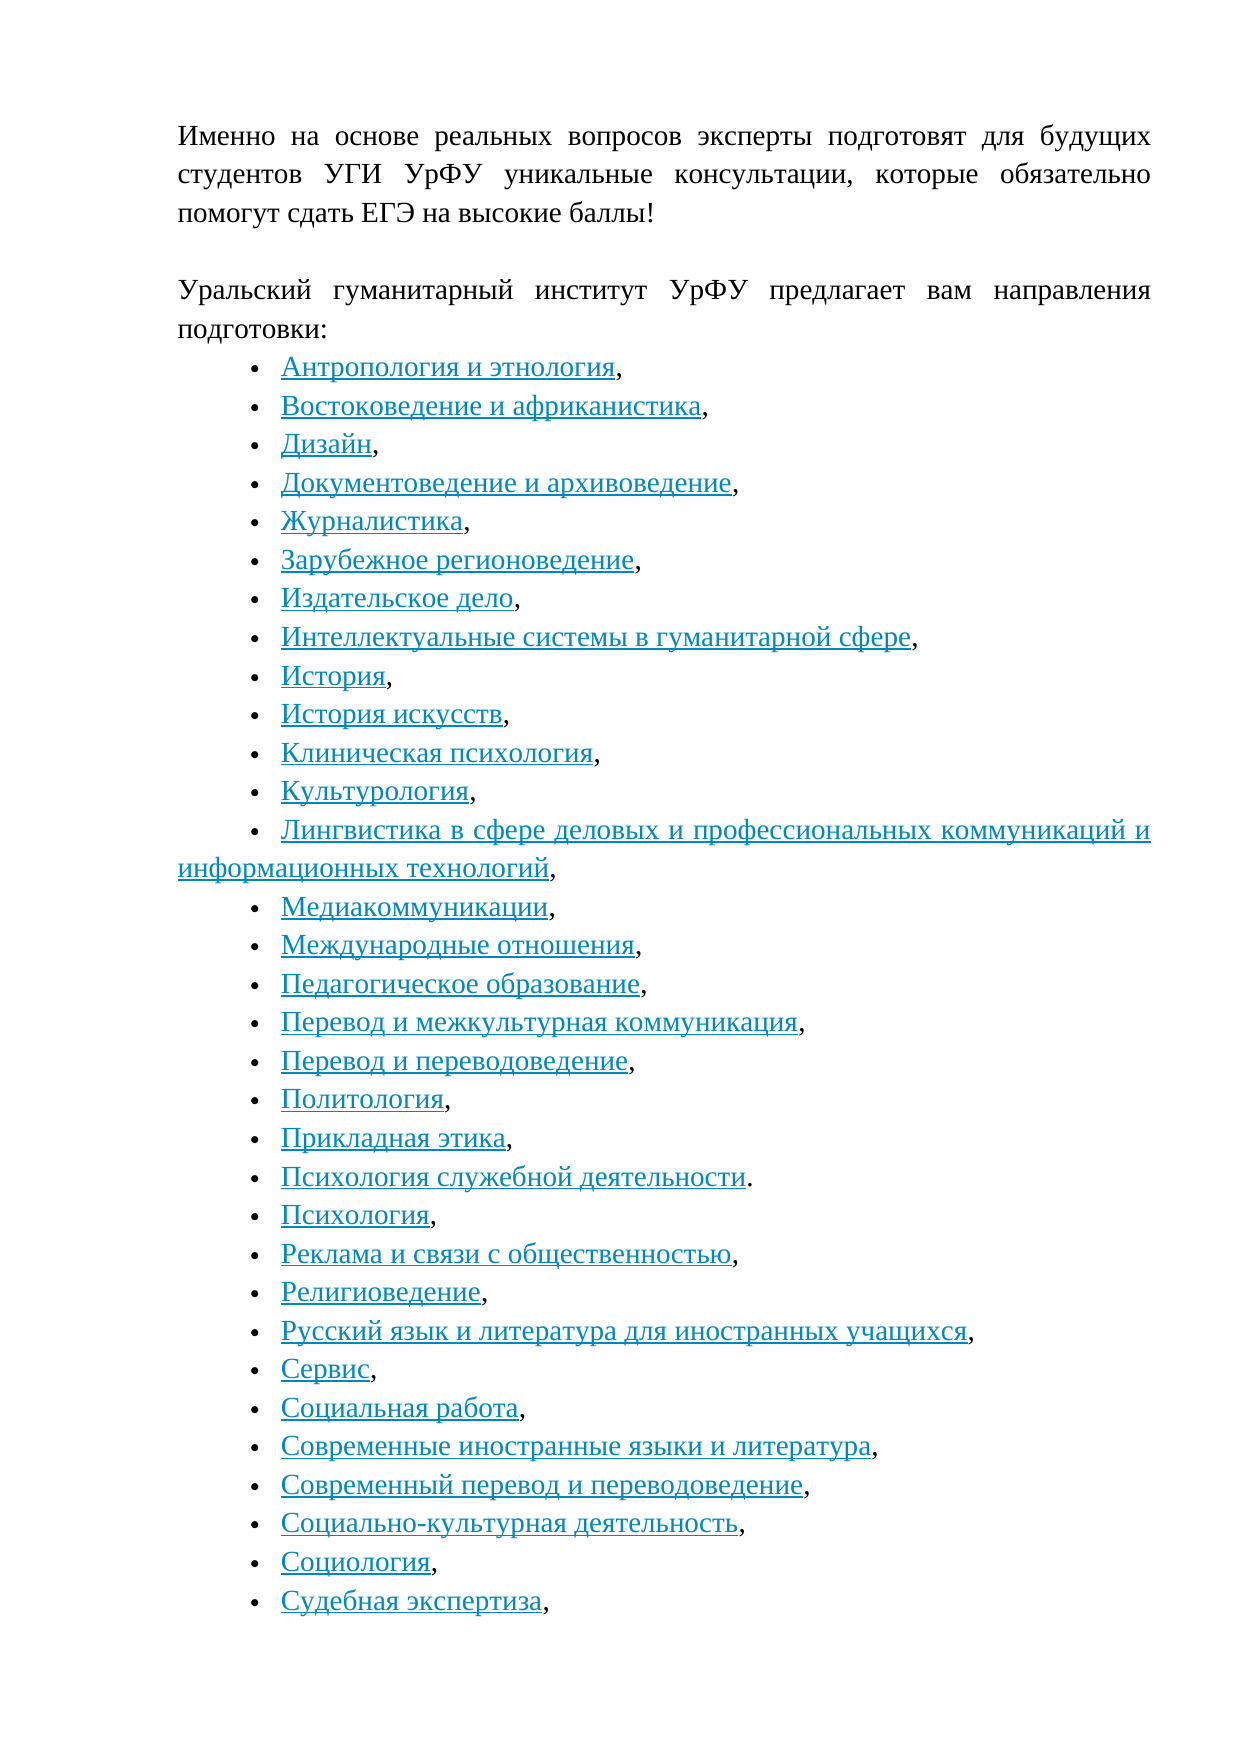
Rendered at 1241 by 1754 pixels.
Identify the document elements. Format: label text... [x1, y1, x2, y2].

text Уральский гуманитарный институт УрФУ предлагает вам направления подготовки: [177, 272, 1152, 344]
list Издательское дело, [177, 581, 1152, 614]
list Интеллектуальные системы в гуманитарной сфере, [177, 619, 1152, 653]
list Журналистика, [177, 503, 1152, 537]
list Антропология и этнология, [177, 349, 1152, 383]
list Перевод и переводоведение, [177, 1043, 1152, 1077]
list Современный перевод и переводоведение, [177, 1467, 1152, 1501]
list История искусств, [177, 696, 1152, 730]
list Документоведение и архивоведение, [177, 465, 1152, 498]
list Сервис, [177, 1351, 1152, 1385]
list Социология, [177, 1544, 1152, 1578]
list Судебная экспертиза, [177, 1583, 1152, 1616]
list Социально-культурная деятельность, [177, 1506, 1152, 1539]
list Психология, [177, 1197, 1152, 1231]
list Клиническая психология, [177, 735, 1152, 768]
list История, [177, 658, 1152, 691]
list Психология служебной деятельности. [177, 1159, 1152, 1192]
list Культурология, [177, 773, 1152, 807]
text Именно на основе реальных вопросов эксперты подготовят для будущих студентов УГИ УрФУ уникальные консультации, которые обязательно помогут сдать ЕГЭ на высокие баллы! [177, 118, 1152, 229]
list Религиоведение, [177, 1274, 1152, 1308]
list Педагогическое образование, [177, 966, 1152, 999]
list Международные отношения, [177, 927, 1152, 961]
list Востоковедение и африканистика, [177, 388, 1152, 421]
list Социальная работа, [177, 1390, 1152, 1423]
list Реклама и связи с общественностью, [177, 1236, 1152, 1269]
list Перевод и межкультурная коммуникация, [177, 1004, 1152, 1038]
list Лингвистика в сфере деловых и профессиональных коммуникаций и информационных технологий, [177, 812, 1152, 884]
list Современные иностранные языки и литература, [177, 1428, 1152, 1462]
list Медиакоммуникации, [177, 889, 1152, 922]
list Русский язык и литература для иностранных учащихся, [177, 1313, 1152, 1346]
list Зарубежное регионоведение, [177, 542, 1152, 576]
list Дизайн, [177, 426, 1152, 460]
list Прикладная этика, [177, 1120, 1152, 1154]
list Политология, [177, 1082, 1152, 1115]
